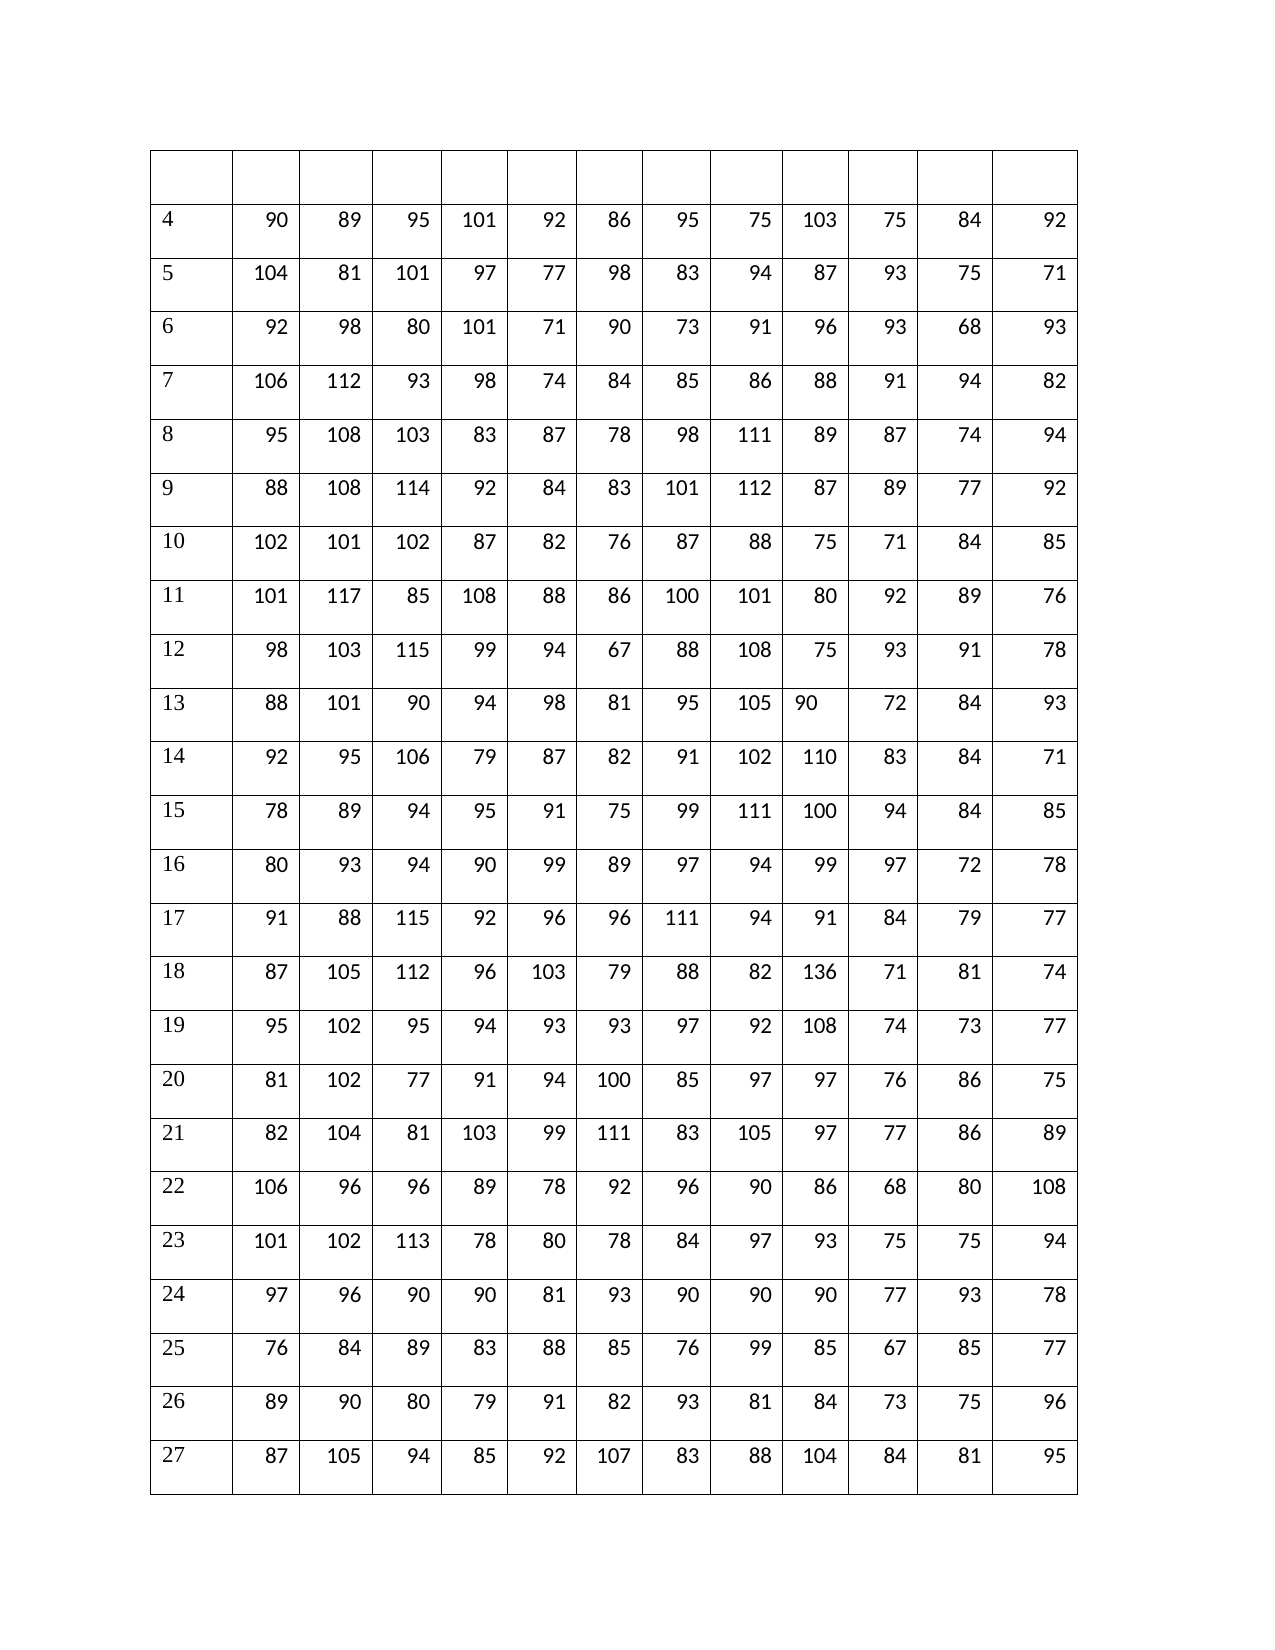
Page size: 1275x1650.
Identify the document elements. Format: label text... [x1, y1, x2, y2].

table_cell 98 [508, 689, 576, 741]
table_cell 77 [993, 1334, 1077, 1386]
table_cell 92 [442, 474, 507, 526]
table_cell 73 [849, 1387, 917, 1440]
table_cell 110 [783, 742, 848, 795]
table_cell 84 [783, 1387, 848, 1440]
table_cell 77 [849, 1280, 917, 1332]
table_cell 105 [300, 1441, 372, 1494]
table_cell 89 [442, 1172, 507, 1225]
table_cell 96 [300, 1280, 372, 1332]
table_cell 85 [577, 1334, 642, 1386]
table_cell 97 [783, 1065, 848, 1117]
table_cell 23 [151, 1226, 232, 1279]
table_cell 90 [442, 850, 507, 902]
table_cell 92 [233, 742, 299, 795]
table_cell 81 [508, 1280, 576, 1332]
table_cell 75 [918, 1226, 992, 1279]
table_cell 100 [783, 796, 848, 849]
table_cell 76 [233, 1334, 299, 1386]
table_cell 78 [508, 1172, 576, 1225]
table_cell 75 [993, 1065, 1077, 1117]
table_cell 86 [918, 1065, 992, 1117]
table_cell 85 [783, 1334, 848, 1386]
table_cell 111 [577, 1119, 642, 1171]
table_cell 102 [300, 1011, 372, 1064]
table_cell 91 [918, 635, 992, 687]
table_cell 81 [918, 957, 992, 1010]
table_cell 89 [233, 1387, 299, 1440]
table_cell 91 [233, 904, 299, 956]
table_cell 102 [233, 527, 299, 580]
table_cell 90 [711, 151, 782, 204]
table_cell 86 [711, 366, 782, 419]
table_cell 84 [643, 1226, 710, 1279]
table_cell 94 [993, 1226, 1077, 1279]
table_cell 112 [373, 957, 441, 1010]
table_cell 90 [373, 689, 441, 741]
table_cell 95 [643, 689, 710, 741]
table_cell 94 [442, 1011, 507, 1064]
table_cell 111 [711, 796, 782, 849]
table_cell 82 [577, 742, 642, 795]
table_cell 83 [442, 1334, 507, 1386]
table_cell 97 [643, 1011, 710, 1064]
table_cell 99 [442, 635, 507, 687]
table_cell 73 [918, 1011, 992, 1064]
table_cell 103 [442, 1119, 507, 1171]
table_cell 81 [233, 1065, 299, 1117]
table_cell 89 [849, 474, 917, 526]
table_cell 93 [918, 1280, 992, 1332]
table_cell 83 [643, 1119, 710, 1171]
table_cell 78 [233, 796, 299, 849]
table_cell 74 [918, 420, 992, 472]
table_cell 94 [373, 796, 441, 849]
table_cell 74 [849, 1011, 917, 1064]
table_cell 71 [993, 259, 1077, 311]
table_cell 104 [233, 259, 299, 311]
table_cell 108 [711, 635, 782, 687]
table_cell 98 [577, 259, 642, 311]
table_cell 115 [373, 635, 441, 687]
table_cell 94 [373, 850, 441, 902]
table_cell 101 [711, 581, 782, 634]
table_cell 77 [918, 474, 992, 526]
table_cell 79 [442, 1387, 507, 1440]
table_cell 96 [643, 1172, 710, 1225]
table_cell 79 [442, 742, 507, 795]
table_cell 93 [849, 635, 917, 687]
table_cell 3 [151, 151, 232, 204]
table_cell 74 [993, 957, 1077, 1010]
table_cell 99 [508, 1119, 576, 1171]
table_cell 93 [993, 312, 1077, 365]
table_cell 87 [233, 1441, 299, 1494]
table_cell 75 [783, 635, 848, 687]
table_cell 87 [442, 527, 507, 580]
table_cell 95 [233, 420, 299, 472]
table_cell 87 [783, 259, 848, 311]
table_cell 103 [783, 205, 848, 257]
table_cell 94 [711, 259, 782, 311]
table_cell 92 [508, 205, 576, 257]
table_cell 94 [711, 904, 782, 956]
table_cell 25 [151, 1334, 232, 1386]
table_cell 71 [993, 742, 1077, 795]
table_cell 95 [373, 1011, 441, 1064]
table_cell 94 [918, 366, 992, 419]
table_cell 112 [300, 366, 372, 419]
table_cell 67 [849, 1334, 917, 1386]
table_cell 108 [300, 474, 372, 526]
table_cell 81 [711, 1387, 782, 1440]
table_cell 88 [233, 689, 299, 741]
table_cell 94 [508, 1065, 576, 1117]
table_cell 83 [643, 1441, 710, 1494]
table_cell 92 [442, 904, 507, 956]
table_cell 12 [151, 635, 232, 687]
table_cell 114 [373, 474, 441, 526]
table_cell 105 [300, 957, 372, 1010]
table_cell 80 [508, 1226, 576, 1279]
table_cell 77 [993, 904, 1077, 956]
table_cell 20 [151, 1065, 232, 1117]
table_cell 10 [151, 527, 232, 580]
table_cell 82 [993, 366, 1077, 419]
table_cell 86 [783, 1172, 848, 1225]
table_cell 117 [300, 581, 372, 634]
table_cell 82 [711, 957, 782, 1010]
table_cell 77 [508, 259, 576, 311]
table_cell 80 [373, 1387, 441, 1440]
table_cell 22 [151, 1172, 232, 1225]
table_cell 24 [151, 1280, 232, 1332]
table_cell 75 [849, 205, 917, 257]
table_cell 16 [151, 850, 232, 902]
table_cell 96 [993, 1387, 1077, 1440]
table_cell 15 [151, 796, 232, 849]
table_cell 94 [849, 796, 917, 849]
table_cell 99 [783, 850, 848, 902]
table_cell 101 [373, 259, 441, 311]
table_cell 106 [233, 1172, 299, 1225]
table_cell 98 [300, 312, 372, 365]
table_cell 106 [373, 742, 441, 795]
table_cell 8 [151, 420, 232, 472]
table_cell 97 [643, 850, 710, 902]
table_cell 95 [442, 796, 507, 849]
table_cell 85 [918, 1334, 992, 1386]
table_cell 68 [918, 312, 992, 365]
table_cell 89 [300, 796, 372, 849]
table_cell 85 [993, 151, 1077, 204]
table_cell 75 [577, 796, 642, 849]
table_cell 71 [508, 312, 576, 365]
table_cell 87 [643, 527, 710, 580]
table_cell 4 [151, 205, 232, 257]
table_cell 6 [151, 312, 232, 365]
table_cell 75 [918, 259, 992, 311]
table_cell 80 [918, 1172, 992, 1225]
table_cell 91 [643, 742, 710, 795]
table_cell 102 [300, 1065, 372, 1117]
table_cell 84 [300, 1334, 372, 1386]
table_cell 88 [508, 1334, 576, 1386]
table_cell 83 [849, 742, 917, 795]
table_cell 115 [373, 904, 441, 956]
table_cell 97 [711, 1065, 782, 1117]
table_cell 93 [577, 1011, 642, 1064]
table_cell 94 [508, 635, 576, 687]
table_cell 78 [577, 420, 642, 472]
table_cell 86 [918, 1119, 992, 1171]
table_cell 108 [442, 581, 507, 634]
table_cell 72 [849, 689, 917, 741]
table_cell 112 [711, 474, 782, 526]
table_cell 92 [508, 1441, 576, 1494]
table_cell 94 [993, 420, 1077, 472]
table_cell 89 [918, 581, 992, 634]
table_cell 136 [783, 957, 848, 1010]
table_cell 14 [151, 742, 232, 795]
table_cell 88 [711, 1441, 782, 1494]
table_cell 102 [300, 1226, 372, 1279]
table_cell 88 [442, 151, 507, 204]
table_cell 77 [849, 1119, 917, 1171]
table_cell 98 [442, 366, 507, 419]
table_cell 106 [233, 366, 299, 419]
table_cell 96 [508, 904, 576, 956]
table_cell 84 [508, 474, 576, 526]
table_cell 96 [442, 957, 507, 1010]
table_cell 77 [993, 1011, 1077, 1064]
table_cell 84 [849, 1441, 917, 1494]
table_cell 82 [233, 1119, 299, 1171]
table_cell 67 [577, 635, 642, 687]
table_cell 92 [993, 205, 1077, 257]
table_cell 84 [577, 366, 642, 419]
table_cell 81 [300, 259, 372, 311]
table_cell 96 [783, 151, 848, 204]
table_cell 91 [442, 1065, 507, 1117]
table_cell 90 [783, 1280, 848, 1332]
table_cell 111 [643, 904, 710, 956]
table_cell 79 [918, 151, 992, 204]
table_cell 92 [993, 474, 1077, 526]
table_cell 92 [577, 1172, 642, 1225]
table_cell 76 [849, 1065, 917, 1117]
table_cell 21 [151, 1119, 232, 1171]
table_cell 98 [643, 420, 710, 472]
table_cell 80 [783, 581, 848, 634]
table_cell 93 [643, 1387, 710, 1440]
table_cell 90 [783, 689, 848, 741]
table_cell 75 [849, 1226, 917, 1279]
table_cell 85 [373, 581, 441, 634]
table_cell 97 [711, 1226, 782, 1279]
table_cell 84 [918, 205, 992, 257]
table_cell 79 [577, 957, 642, 1010]
table_cell 101 [442, 205, 507, 257]
table_cell 90 [711, 1280, 782, 1332]
table_cell 79 [918, 904, 992, 956]
table_cell 82 [577, 1387, 642, 1440]
table_cell 91 [711, 312, 782, 365]
table_cell 87 [508, 742, 576, 795]
table_cell 94 [442, 689, 507, 741]
table_cell 89 [300, 205, 372, 257]
table_cell 95 [643, 205, 710, 257]
table_cell 103 [508, 957, 576, 1010]
table_cell 9 [151, 474, 232, 526]
table_cell 74 [508, 366, 576, 419]
table_cell 85 [993, 527, 1077, 580]
table_cell 92 [711, 1011, 782, 1064]
table_cell 88 [300, 904, 372, 956]
table_cell 84 [918, 689, 992, 741]
table_cell 93 [300, 850, 372, 902]
table_cell 111 [711, 420, 782, 472]
table_cell 96 [300, 1172, 372, 1225]
table_cell 93 [508, 1011, 576, 1064]
table_cell 87 [783, 474, 848, 526]
table_cell 98 [233, 635, 299, 687]
table_cell 85 [993, 796, 1077, 849]
table_cell 84 [849, 904, 917, 956]
table_cell 104 [300, 1119, 372, 1171]
table_cell 91 [508, 1387, 576, 1440]
table_cell 96 [577, 904, 642, 956]
table_cell 93 [300, 151, 372, 204]
table_cell 103 [373, 420, 441, 472]
table_cell 97 [233, 1280, 299, 1332]
table_cell 99 [711, 1334, 782, 1386]
table_cell 94 [373, 1441, 441, 1494]
table_cell 88 [783, 366, 848, 419]
table_cell 94 [711, 850, 782, 902]
table_cell 79 [508, 151, 576, 204]
table_cell 85 [643, 1065, 710, 1117]
table_cell 71 [849, 527, 917, 580]
table_cell 27 [151, 1441, 232, 1494]
table_cell 102 [373, 527, 441, 580]
table_cell 91 [508, 796, 576, 849]
table_cell 97 [783, 1119, 848, 1171]
table_cell 83 [442, 420, 507, 472]
table_cell 13 [151, 689, 232, 741]
table_cell 103 [300, 635, 372, 687]
table_cell 85 [643, 366, 710, 419]
table_cell 84 [918, 742, 992, 795]
table_cell 90 [442, 1280, 507, 1332]
table_cell 75 [783, 527, 848, 580]
table_cell 101 [300, 527, 372, 580]
table_cell 113 [373, 1226, 441, 1279]
table_cell 105 [711, 689, 782, 741]
table_cell 89 [373, 1334, 441, 1386]
table_cell 91 [849, 366, 917, 419]
table_cell 88 [711, 527, 782, 580]
table_cell 88 [508, 581, 576, 634]
table_cell 5 [151, 259, 232, 311]
table_cell 107 [373, 151, 441, 204]
table_cell 95 [993, 1441, 1077, 1494]
table_cell 77 [373, 1065, 441, 1117]
table_cell 84 [643, 151, 710, 204]
table_cell 97 [442, 259, 507, 311]
table_cell 90 [233, 205, 299, 257]
table_cell 89 [993, 1119, 1077, 1171]
table_cell 86 [577, 205, 642, 257]
table_cell 73 [643, 312, 710, 365]
table_cell 90 [373, 1280, 441, 1332]
table_cell 19 [151, 1011, 232, 1064]
table_cell 76 [993, 581, 1077, 634]
table_cell 100 [643, 581, 710, 634]
table_cell 76 [577, 527, 642, 580]
table_cell 93 [373, 366, 441, 419]
table_cell 76 [643, 1334, 710, 1386]
table_cell 93 [993, 689, 1077, 741]
table_cell 93 [849, 259, 917, 311]
table_cell 90 [300, 1387, 372, 1440]
table_cell 89 [577, 850, 642, 902]
table_cell 11 [151, 581, 232, 634]
table_cell 102 [711, 742, 782, 795]
table_cell 97 [849, 850, 917, 902]
table_cell 96 [783, 312, 848, 365]
table_cell 78 [442, 1226, 507, 1279]
table_cell 88 [643, 957, 710, 1010]
table_cell 75 [711, 205, 782, 257]
table_cell 87 [508, 420, 576, 472]
table_cell 85 [442, 1441, 507, 1494]
table_cell 107 [577, 1441, 642, 1494]
table_cell 101 [442, 312, 507, 365]
table_cell 90 [643, 1280, 710, 1332]
table_cell 78 [993, 850, 1077, 902]
table_cell 96 [373, 1172, 441, 1225]
table_cell 104 [783, 1441, 848, 1494]
table_cell 93 [849, 312, 917, 365]
table_cell 72 [918, 850, 992, 902]
table_cell 18 [151, 957, 232, 1010]
table_cell 101 [233, 1226, 299, 1279]
table_cell 108 [300, 420, 372, 472]
table_cell 89 [783, 420, 848, 472]
table_cell 84 [233, 151, 299, 204]
table_cell 82 [508, 527, 576, 580]
table_cell 71 [849, 957, 917, 1010]
table_cell 108 [783, 1011, 848, 1064]
table_cell 95 [373, 205, 441, 257]
table_cell 90 [577, 312, 642, 365]
table_cell 81 [577, 689, 642, 741]
table_cell 83 [577, 474, 642, 526]
table_cell 84 [918, 796, 992, 849]
table_cell 17 [151, 904, 232, 956]
table_cell 91 [783, 904, 848, 956]
table_cell 76 [849, 151, 917, 204]
table_cell 90 [711, 1172, 782, 1225]
table_cell 75 [918, 1387, 992, 1440]
table_cell 105 [711, 1119, 782, 1171]
table_cell 83 [643, 259, 710, 311]
table_cell 68 [849, 1172, 917, 1225]
table_cell 93 [783, 1226, 848, 1279]
table_cell 81 [373, 1119, 441, 1171]
table_cell 99 [508, 850, 576, 902]
table_cell 87 [849, 420, 917, 472]
table_cell 87 [233, 957, 299, 1010]
table_cell 78 [993, 635, 1077, 687]
table_cell 78 [993, 1280, 1077, 1332]
table_cell 95 [233, 1011, 299, 1064]
table_cell 88 [643, 635, 710, 687]
table_cell 80 [373, 312, 441, 365]
table_cell 108 [993, 1172, 1077, 1225]
table_cell 95 [300, 742, 372, 795]
table_cell 83 [577, 151, 642, 204]
table_cell 101 [643, 474, 710, 526]
table_cell 26 [151, 1387, 232, 1440]
table_cell 100 [577, 1065, 642, 1117]
table_cell 101 [300, 689, 372, 741]
table_cell 86 [577, 581, 642, 634]
table_cell 88 [233, 474, 299, 526]
table_cell 93 [577, 1280, 642, 1332]
table_cell 92 [849, 581, 917, 634]
table_cell 84 [918, 527, 992, 580]
table_cell 80 [233, 850, 299, 902]
table_cell 92 [233, 312, 299, 365]
table_cell 7 [151, 366, 232, 419]
table_cell 81 [918, 1441, 992, 1494]
table_cell 99 [643, 796, 710, 849]
table_cell 78 [577, 1226, 642, 1279]
table_cell 101 [233, 581, 299, 634]
